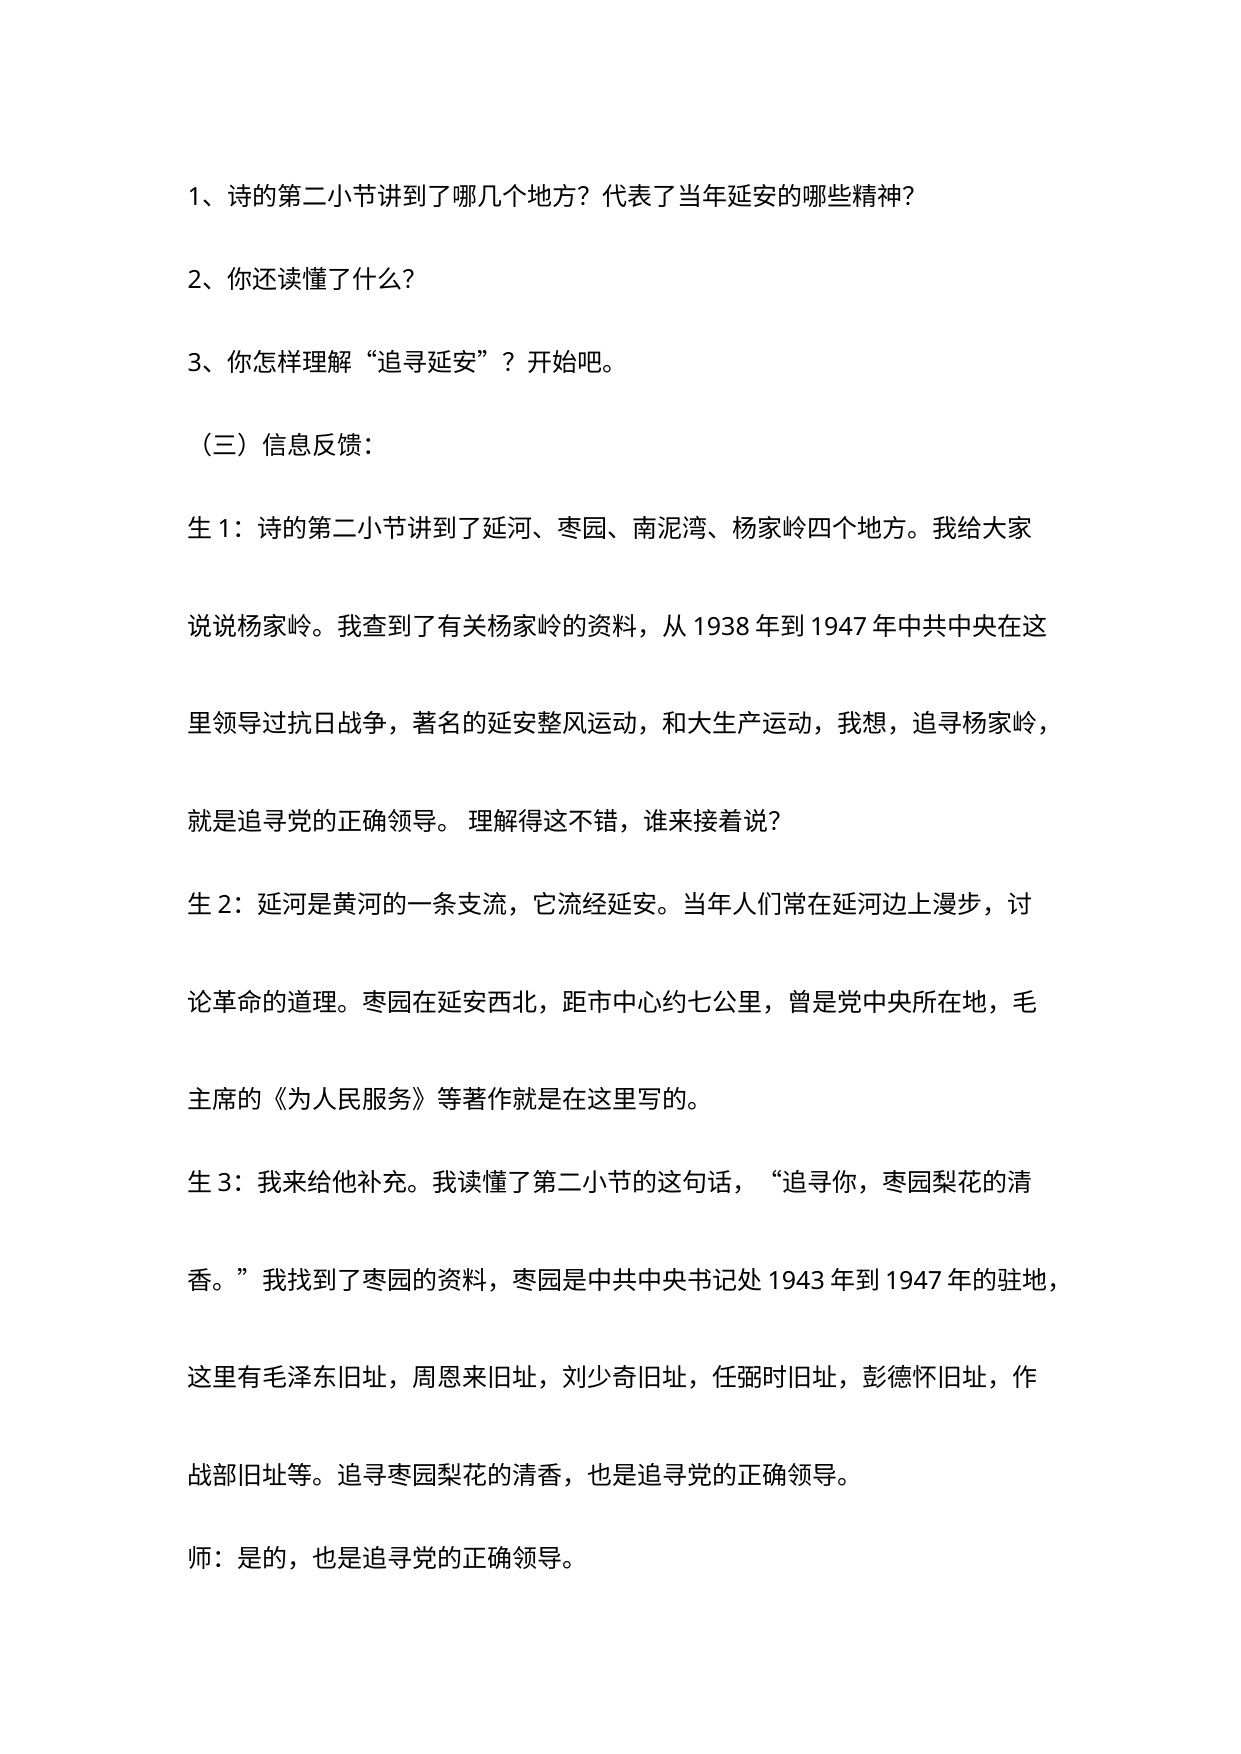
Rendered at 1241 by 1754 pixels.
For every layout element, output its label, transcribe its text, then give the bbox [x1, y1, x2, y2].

text 生1：诗的第二小节讲到了延河、枣园、南泥湾、杨家岭四个地方。我给大家说说杨家岭。我查到了有关杨家岭的资料，从1938年到1947年中共中央在这里领导过抗日战争，著名的延安整风运动，和大生产运动，我想，追寻杨家岭，就是追寻党的正确领导。 理解得这不错，谁来接着说？ [187, 494, 1053, 852]
text 2、你还读懂了什么？ [187, 245, 1053, 310]
text （三）信息反馈： [187, 411, 1053, 476]
text 师：是的，也是追寻党的正确领导。 [187, 1524, 1053, 1589]
text 1、诗的第二小节讲到了哪几个地方？代表了当年延安的哪些精神？ [187, 162, 1053, 227]
text 生3：我来给他补充。我读懂了第二小节的这句话，“追寻你，枣园梨花的清香。”我找到了枣园的资料，枣园是中共中央书记处1943年到1947年的驻地，这里有毛泽东旧址，周恩来旧址，刘少奇旧址，任弼时旧址，彭德怀旧址，作战部旧址等。追寻枣园梨花的清香，也是追寻党的正确领导。 [187, 1148, 1053, 1506]
text 生2：延河是黄河的一条支流，它流经延安。当年人们常在延河边上漫步，讨论革命的道理。枣园在延安西北，距市中心约七公里，曾是党中央所在地，毛主席的《为人民服务》等著作就是在这里写的。 [187, 870, 1053, 1130]
text 3、你怎样理解“追寻延安”？开始吧。 [187, 328, 1053, 393]
